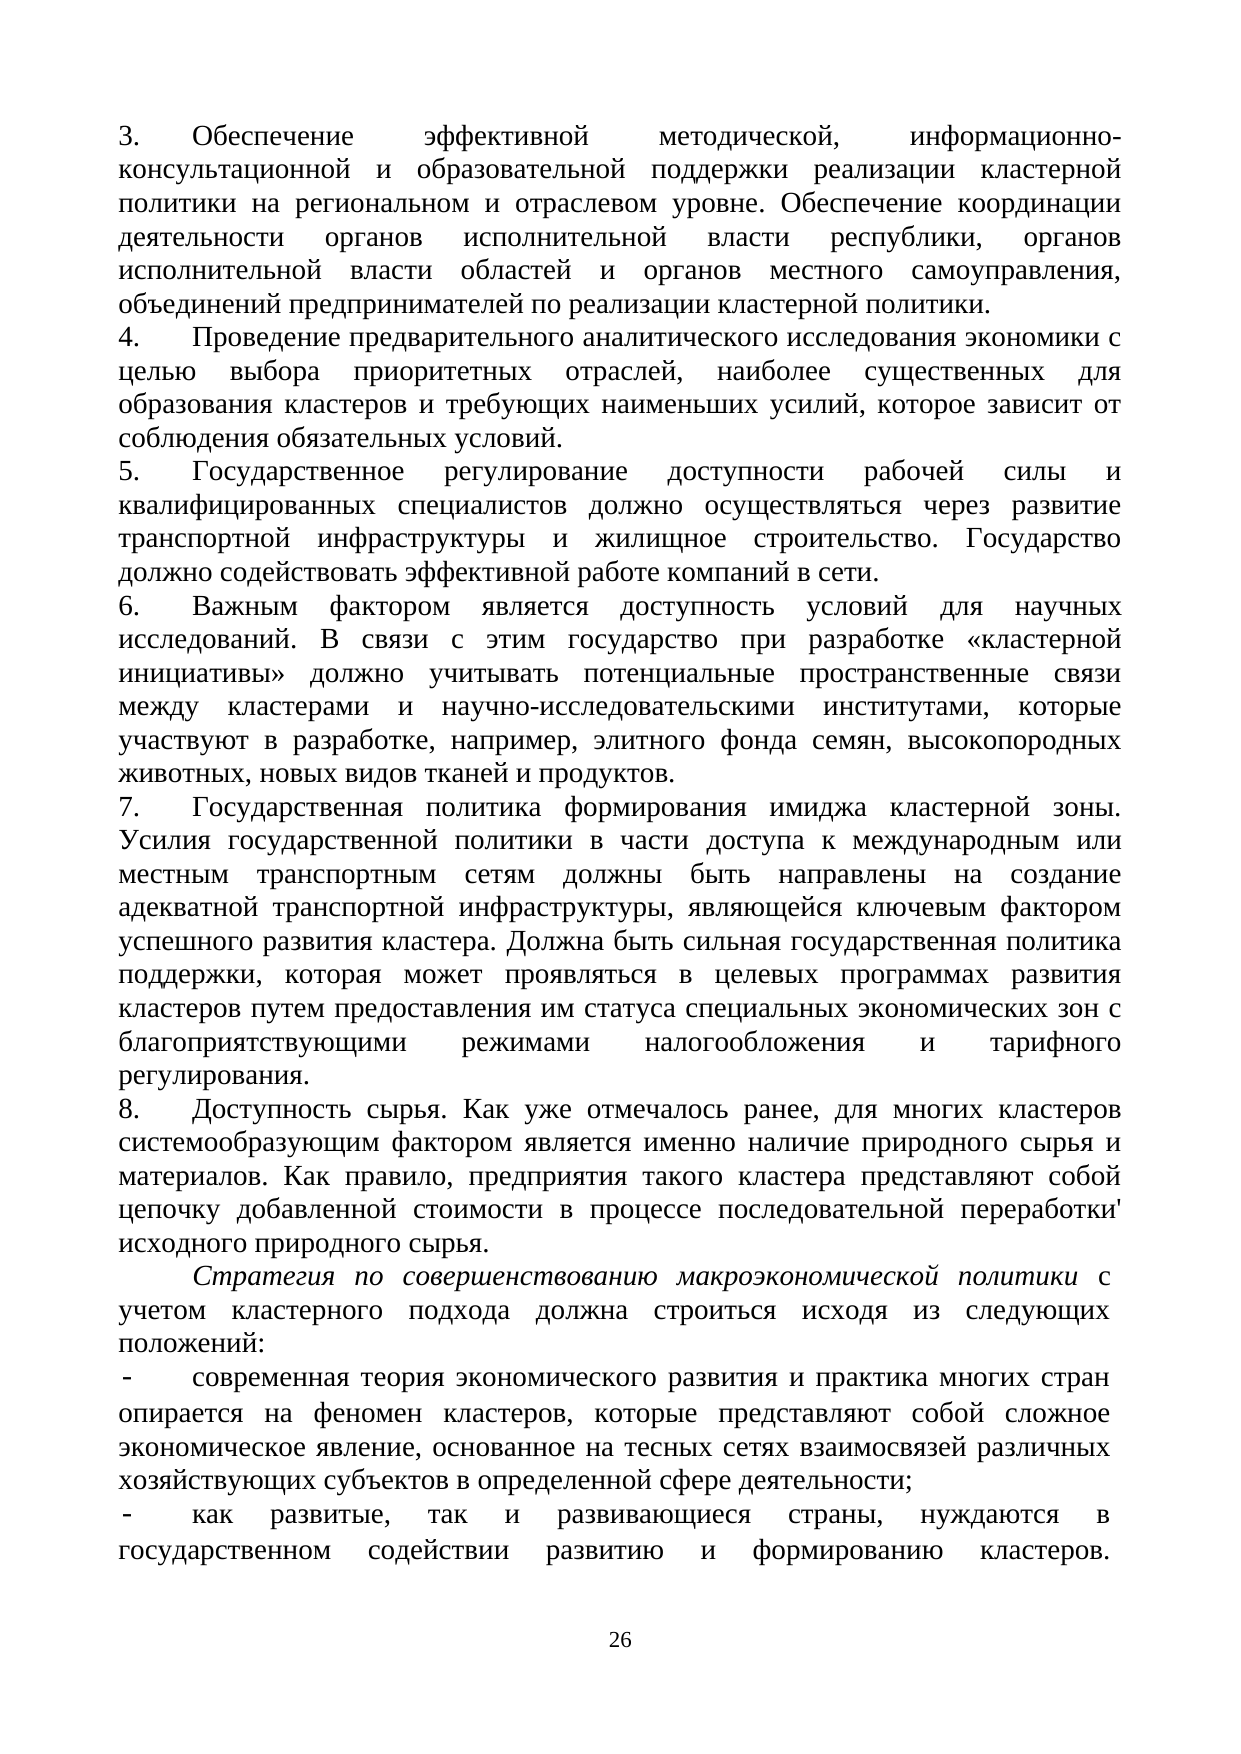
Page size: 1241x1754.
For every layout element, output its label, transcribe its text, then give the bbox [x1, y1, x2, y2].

list Важным фактором является доступность условий для научных исследований. В связи с этим государство при разработке «кластерной инициативы» должно учитывать потенциальные пространственные связи между кластерами и научно-исследовательскими институтами, которые участвуют в разработке, например, элитного фонда семян, высокопородных животных, новых видов тканей и продуктов. [118, 588, 1122, 789]
list современная теория экономического развития и практика многих стран опирается на феномен кластеров, которые представляют собой сложное экономическое явление, основанное на тесных сетях взаимосвязей различных хозяйствующих субъектов в определенной сфере деятельности; [118, 1359, 1111, 1496]
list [118, 1496, 1111, 1565]
list Проведение предварительного аналитического исследования экономики с целью выбора приоритетных отраслей, наиболее существенных для образования кластеров и требующих наименьших усилий, которое зависит от соблюдения обязательных условий. [118, 319, 1122, 453]
list Обеспечение эффективной методической, информационно-консультационной и образовательной поддержки реализации кластерной политики на региональном и отраслевом уровне. Обеспечение координации деятельности органов исполнительной власти республики, органов исполнительной власти областей и органов местного самоуправления, объединений предпринимателей по реализации кластерной политики. [118, 118, 1122, 319]
list Государственное регулирование доступности рабочей силы и квалифицированных специалистов должно осуществляться через развитие транспортной инфраструктуры и жилищное строительство. Государство должно содействовать эффективной работе компаний в сети. [118, 453, 1122, 588]
text Стратегия по совершенствованию макроэкономической политики с учетом кластерного подхода должна строиться исходя из следующих положений: [118, 1258, 1111, 1359]
list Государственная политика формирования имиджа кластерной зоны. Усилия государственной политики в части доступа к международным или местным транспортным сетям должны быть направлены на создание адекватной транспортной инфраструктуры, являющейся ключевым фактором успешного развития кластера. Должна быть сильная государственная политика поддержки, которая может проявляться в целевых программах развития кластеров путем предоставления им статуса специальных экономических зон с благоприятствующими режимами налогообложения и тарифного регулирования. [118, 789, 1122, 1091]
list Доступность сырья. Как уже отмечалось ранее, для многих кластеров системообразующим фактором является именно наличие природного сырья и материалов. Как правило, предприятия такого кластера представляют собой цепочку добавленной стоимости в процессе последовательной переработки' исходного природного сырья. [118, 1091, 1122, 1258]
